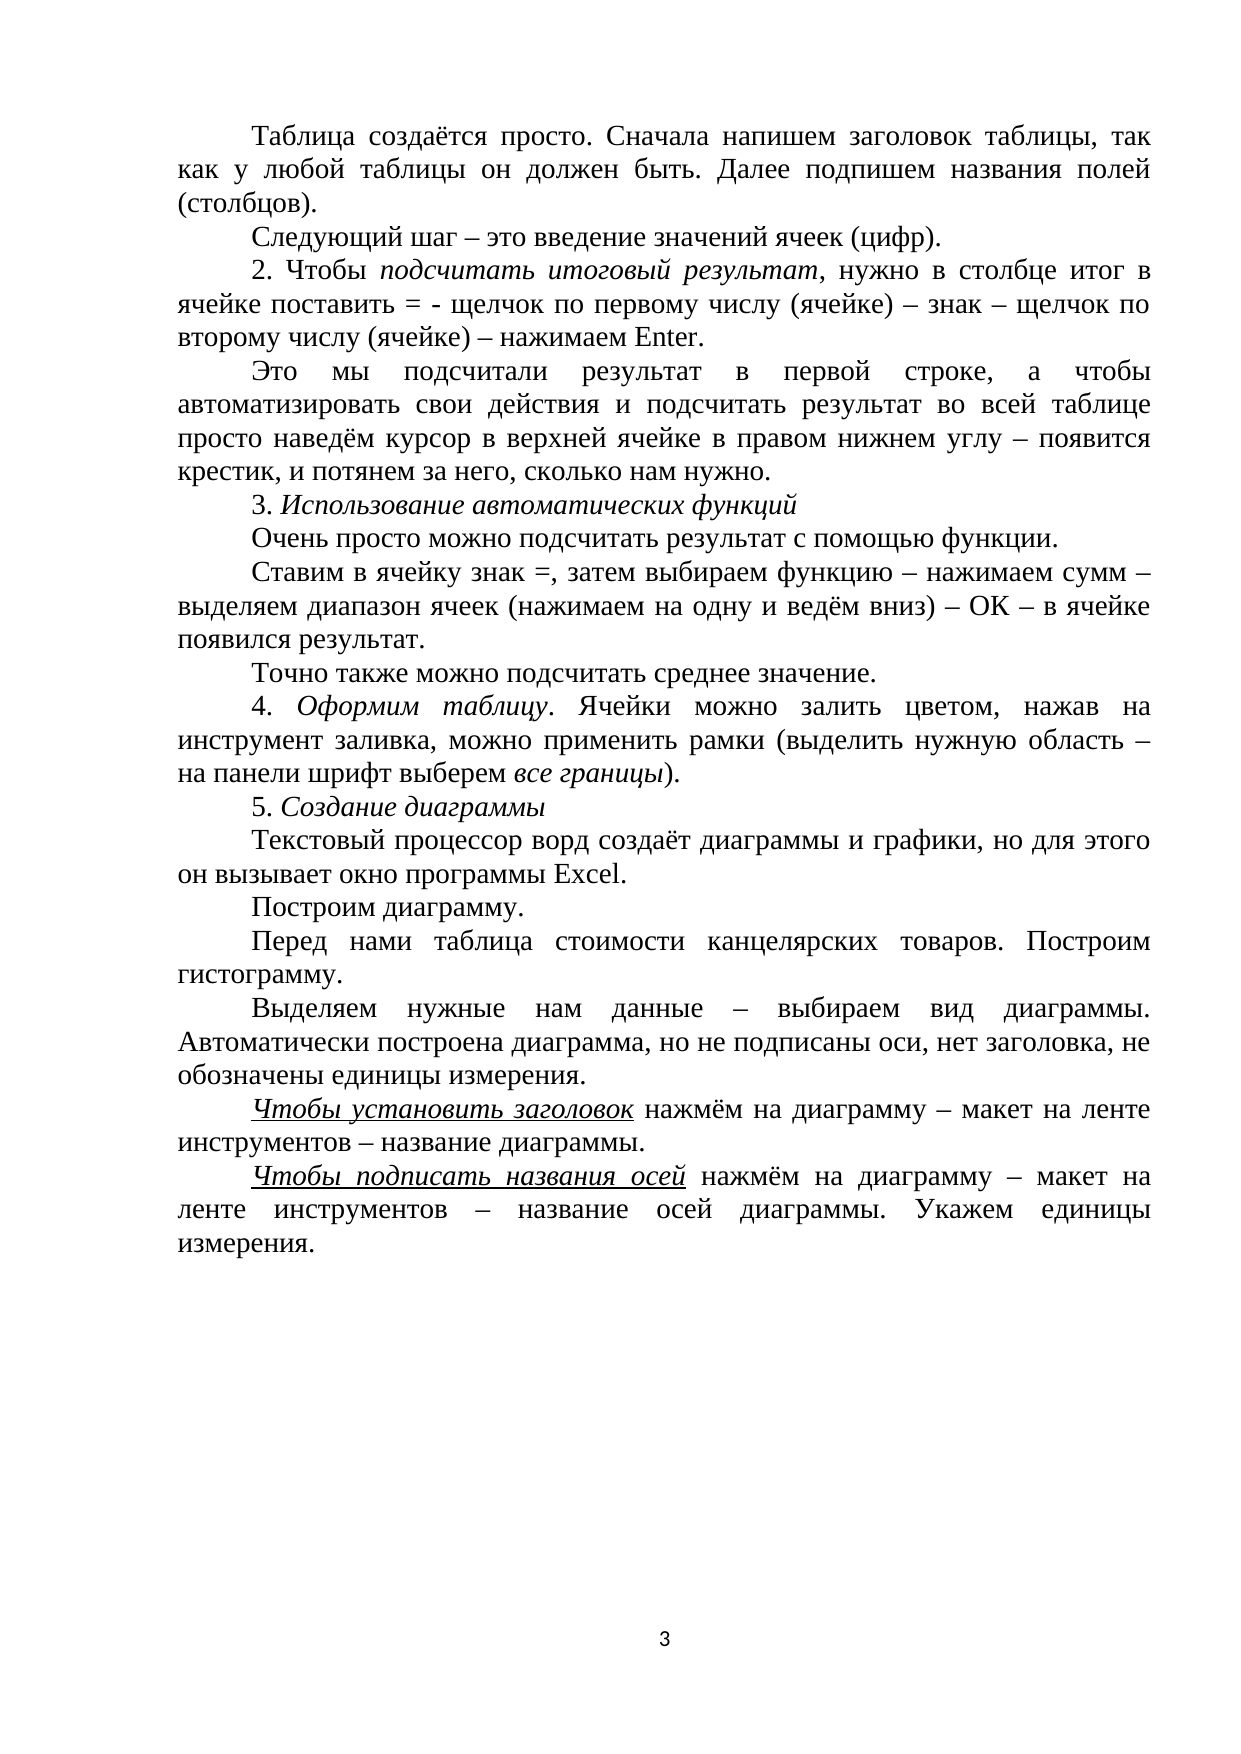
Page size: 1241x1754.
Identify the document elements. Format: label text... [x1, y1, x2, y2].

text Чтобы установить заголовок нажмём на диаграмму – макет на ленте инструментов – название диаграммы. [177, 1091, 1152, 1158]
text Построим диаграмму. [177, 889, 1152, 923]
text Следующий шаг – это введение значений ячеек (цифр). [177, 219, 1152, 252]
text Перед нами таблица стоимости канцелярских товаров. Построим гистограмму. [177, 923, 1152, 990]
text Точно также можно подсчитать среднее значение. [177, 655, 1152, 688]
text 3. Использование автоматических функций [177, 487, 1152, 521]
text Очень просто можно подсчитать результат с помощью функции. [177, 521, 1152, 554]
text Чтобы подписать названия осей нажмём на диаграмму – макет на ленте инструментов – название осей диаграммы. Укажем единицы измерения. [177, 1158, 1152, 1258]
text 4. Оформим таблицу. Ячейки можно залить цветом, нажав на инструмент заливка, можно применить рамки (выделить нужную область – на панели шрифт выберем все границы). [177, 688, 1152, 789]
text Это мы подсчитали результат в первой строке, а чтобы автоматизировать свои действия и подсчитать результат во всей таблице просто наведём курсор в верхней ячейке в правом нижнем углу – появится крестик, и потянем за него, сколько нам нужно. [177, 353, 1152, 487]
text Таблица создаётся просто. Сначала напишем заголовок таблицы, так как у любой таблицы он должен быть. Далее подпишем названия полей (столбцов). [177, 118, 1152, 219]
text Выделяем нужные нам данные – выбираем вид диаграммы. Автоматически построена диаграмма, но не подписаны оси, нет заголовка, не обозначены единицы измерения. [177, 990, 1152, 1091]
text Ставим в ячейку знак =, затем выбираем функцию – нажимаем сумм – выделяем диапазон ячеек (нажимаем на одну и ведём вниз) – ОК – в ячейке появился результат. [177, 554, 1152, 655]
text 5. Создание диаграммы [177, 789, 1152, 822]
text 2. Чтобы подсчитать итоговый результат, нужно в столбце итог в ячейке поставить = - щелчок по первому числу (ячейке) – знак – щелчок по второму числу (ячейке) – нажимаем Enter. [177, 252, 1152, 353]
text Текстовый процессор ворд создаёт диаграммы и графики, но для этого он вызывает окно программы Excel. [177, 822, 1152, 889]
